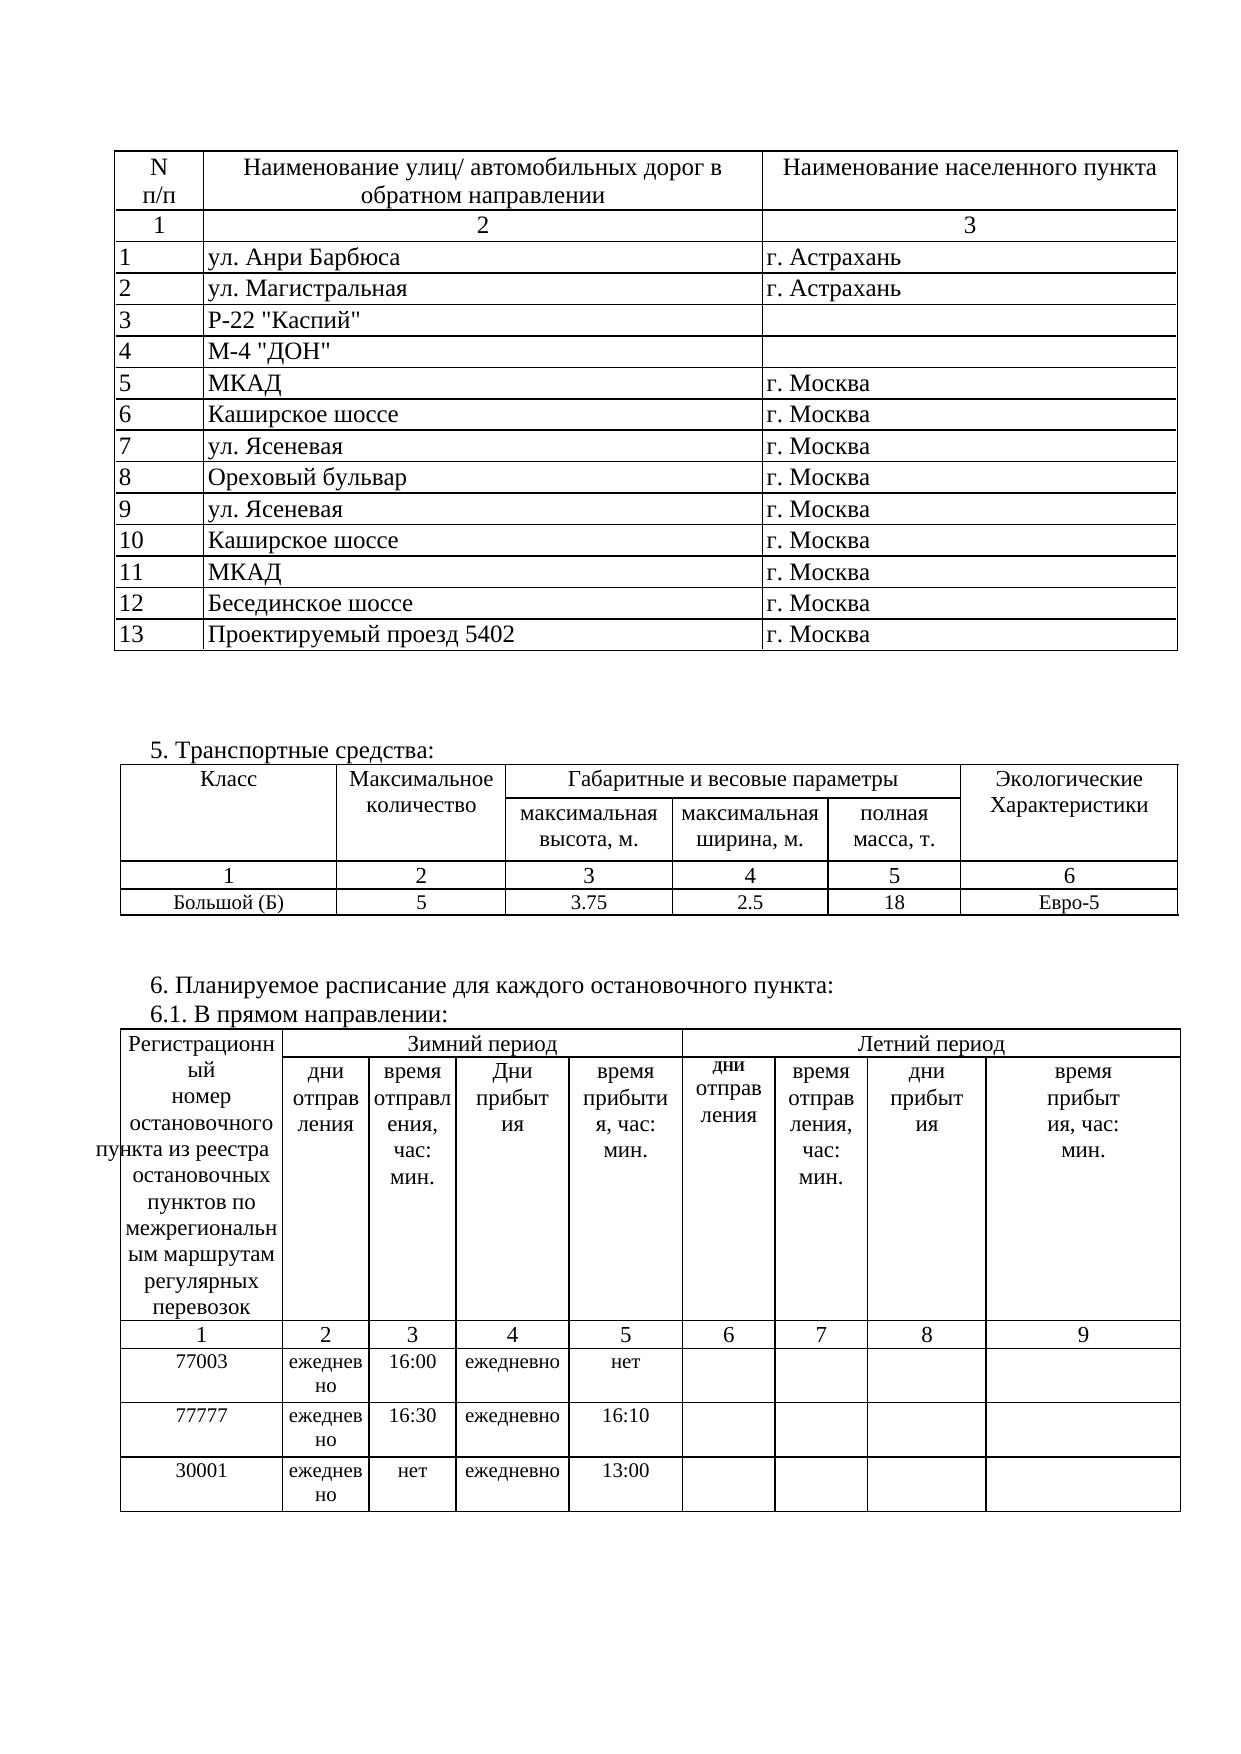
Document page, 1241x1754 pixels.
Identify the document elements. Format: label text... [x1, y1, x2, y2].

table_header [121, 1030, 282, 1319]
table_cell [683, 1458, 774, 1511]
table_cell ежедневно [457, 1458, 568, 1511]
table_cell 7 [115, 430, 203, 461]
table_cell [987, 1349, 1180, 1402]
table_cell [868, 1403, 985, 1456]
table_cell г. Москва [763, 555, 1177, 587]
table_cell г. Москва [763, 587, 1177, 618]
table_header Экологические Характеристики [961, 765, 1177, 860]
table_cell нет [570, 1349, 682, 1402]
table_cell 2 [337, 862, 505, 888]
table_cell ежедневно [283, 1458, 368, 1511]
table_cell [683, 1349, 774, 1402]
table_header Габаритные и весовые параметры [506, 765, 960, 797]
table_cell г. Астрахань [763, 272, 1177, 303]
table_cell МКАД [204, 557, 762, 587]
table_cell [987, 1403, 1180, 1456]
table_cell 9 [987, 1321, 1180, 1347]
table_cell [763, 304, 1177, 335]
table_cell 16:10 [570, 1403, 682, 1456]
table_header Наименование улиц/ автомобильных дорог в обратном направлении [204, 152, 762, 209]
table_cell 2 [283, 1321, 368, 1347]
table_cell ул. Ясеневая [204, 494, 762, 524]
table_cell 13:00 [570, 1458, 682, 1511]
table_cell ул. Ясеневая [204, 431, 762, 461]
table_header Класс [121, 765, 336, 860]
table_cell г. Москва [763, 524, 1177, 555]
table_cell 2 [204, 211, 762, 241]
table_cell г. Москва [763, 618, 1177, 649]
table_cell Бесединское шоссе [204, 588, 762, 618]
table_cell 3 [115, 305, 203, 335]
table_cell 6 [115, 399, 203, 429]
table_cell дни отправ ления [283, 1058, 368, 1319]
table_cell Ореховый бульвар [204, 462, 762, 492]
table_cell 1 [121, 862, 336, 888]
table_cell 2.5 [673, 890, 827, 914]
table_cell 1 [115, 210, 203, 241]
table_cell 77003 [121, 1349, 282, 1402]
table_cell ул. Магистральная [204, 274, 762, 303]
table_cell г. Москва [763, 492, 1177, 524]
table_cell 10 [115, 525, 203, 555]
table_header Наименование населенного пункта [763, 152, 1177, 209]
table_cell [776, 1458, 867, 1511]
table_cell [763, 335, 1177, 366]
table_cell 4 [457, 1321, 568, 1347]
table_cell ул. Анри Барбюса [204, 242, 762, 272]
table_cell 9 [115, 493, 203, 524]
table_cell 3 [763, 209, 1177, 241]
text 5. Транспортные средства: [150, 735, 1090, 764]
table_cell Каширское шоссе [204, 400, 762, 429]
table_cell [683, 1403, 774, 1456]
table_cell 5 [570, 1321, 682, 1347]
table_cell полная масса, т. [829, 799, 960, 860]
table_cell 7 [776, 1321, 867, 1347]
table_cell время отправ ления, час: мин. [776, 1058, 867, 1319]
table_header N п/п [115, 152, 203, 209]
table_cell 2 [115, 273, 203, 303]
text 6.1. В прямом направлении: [150, 999, 1090, 1028]
table_cell ежедневно [283, 1403, 368, 1456]
table_cell время прибыт ия, час: мин. [987, 1058, 1180, 1319]
table_cell 77777 [121, 1403, 282, 1456]
table_cell Большой (Б) [121, 890, 336, 914]
table_cell максимальная ширина, м. [673, 799, 827, 860]
table_cell 16:00 [370, 1349, 455, 1402]
table_header Максимальное количество [337, 765, 505, 860]
table_cell г. Москва [763, 461, 1177, 492]
table_header Летний период [683, 1030, 1180, 1056]
table_cell 8 [868, 1321, 985, 1347]
table_cell 16:30 [370, 1403, 455, 1456]
table_cell г. Астрахань [763, 241, 1177, 272]
table_cell 4 [673, 862, 827, 888]
table_cell 3 [506, 862, 672, 888]
table_cell 5 [115, 368, 203, 398]
table_cell Евро-5 [961, 890, 1177, 914]
table_cell ежедневно [283, 1349, 368, 1402]
table_cell [776, 1403, 867, 1456]
table_cell 6 [683, 1321, 774, 1347]
table_cell 8 [115, 462, 203, 492]
table_cell г. Москва [763, 366, 1177, 398]
table_cell время отправл ения, час: мин. [370, 1058, 455, 1319]
table_cell ДНИ отправ ления [683, 1058, 774, 1319]
table_cell Каширское шоссе [204, 525, 762, 555]
table_cell 3.75 [506, 890, 672, 914]
table_cell [776, 1349, 867, 1402]
table_cell 12 [115, 588, 203, 618]
table_cell [987, 1458, 1180, 1511]
table_cell г. Москва [763, 398, 1177, 429]
table_cell время прибыти я, час: мин. [570, 1058, 682, 1319]
table_cell ежедневно [457, 1403, 568, 1456]
table_cell [868, 1349, 985, 1402]
table_cell Дни прибыт ия [457, 1058, 568, 1319]
table_cell 5 [337, 890, 505, 914]
table_cell 6 [961, 862, 1177, 888]
table_cell 5 [829, 862, 960, 888]
table_cell 13 [115, 619, 203, 649]
table_cell МКАД [204, 368, 762, 398]
table_cell 11 [115, 556, 203, 587]
table_cell максимальная высота, м. [506, 799, 672, 860]
table_cell Проектируемый проезд 5402 [204, 620, 762, 649]
table_cell 4 [115, 336, 203, 366]
table_cell ежедневно [457, 1349, 568, 1402]
table_cell 1 [121, 1321, 282, 1347]
table_cell 3 [370, 1321, 455, 1347]
table_cell М-4 "ДОН" [204, 337, 762, 366]
table_cell 1 [115, 242, 203, 272]
table_cell дни прибыт ия [868, 1058, 985, 1319]
table_cell Р-22 "Каспий" [204, 305, 762, 335]
table_cell 18 [829, 890, 960, 914]
table_cell [868, 1458, 985, 1511]
table_cell нет [370, 1458, 455, 1511]
table_header Зимний период [283, 1030, 682, 1056]
table_cell г. Москва [763, 429, 1177, 461]
text 6. Планируемое расписание для каждого остановочного пункта: [150, 971, 1090, 999]
table_cell 30001 [121, 1458, 282, 1511]
